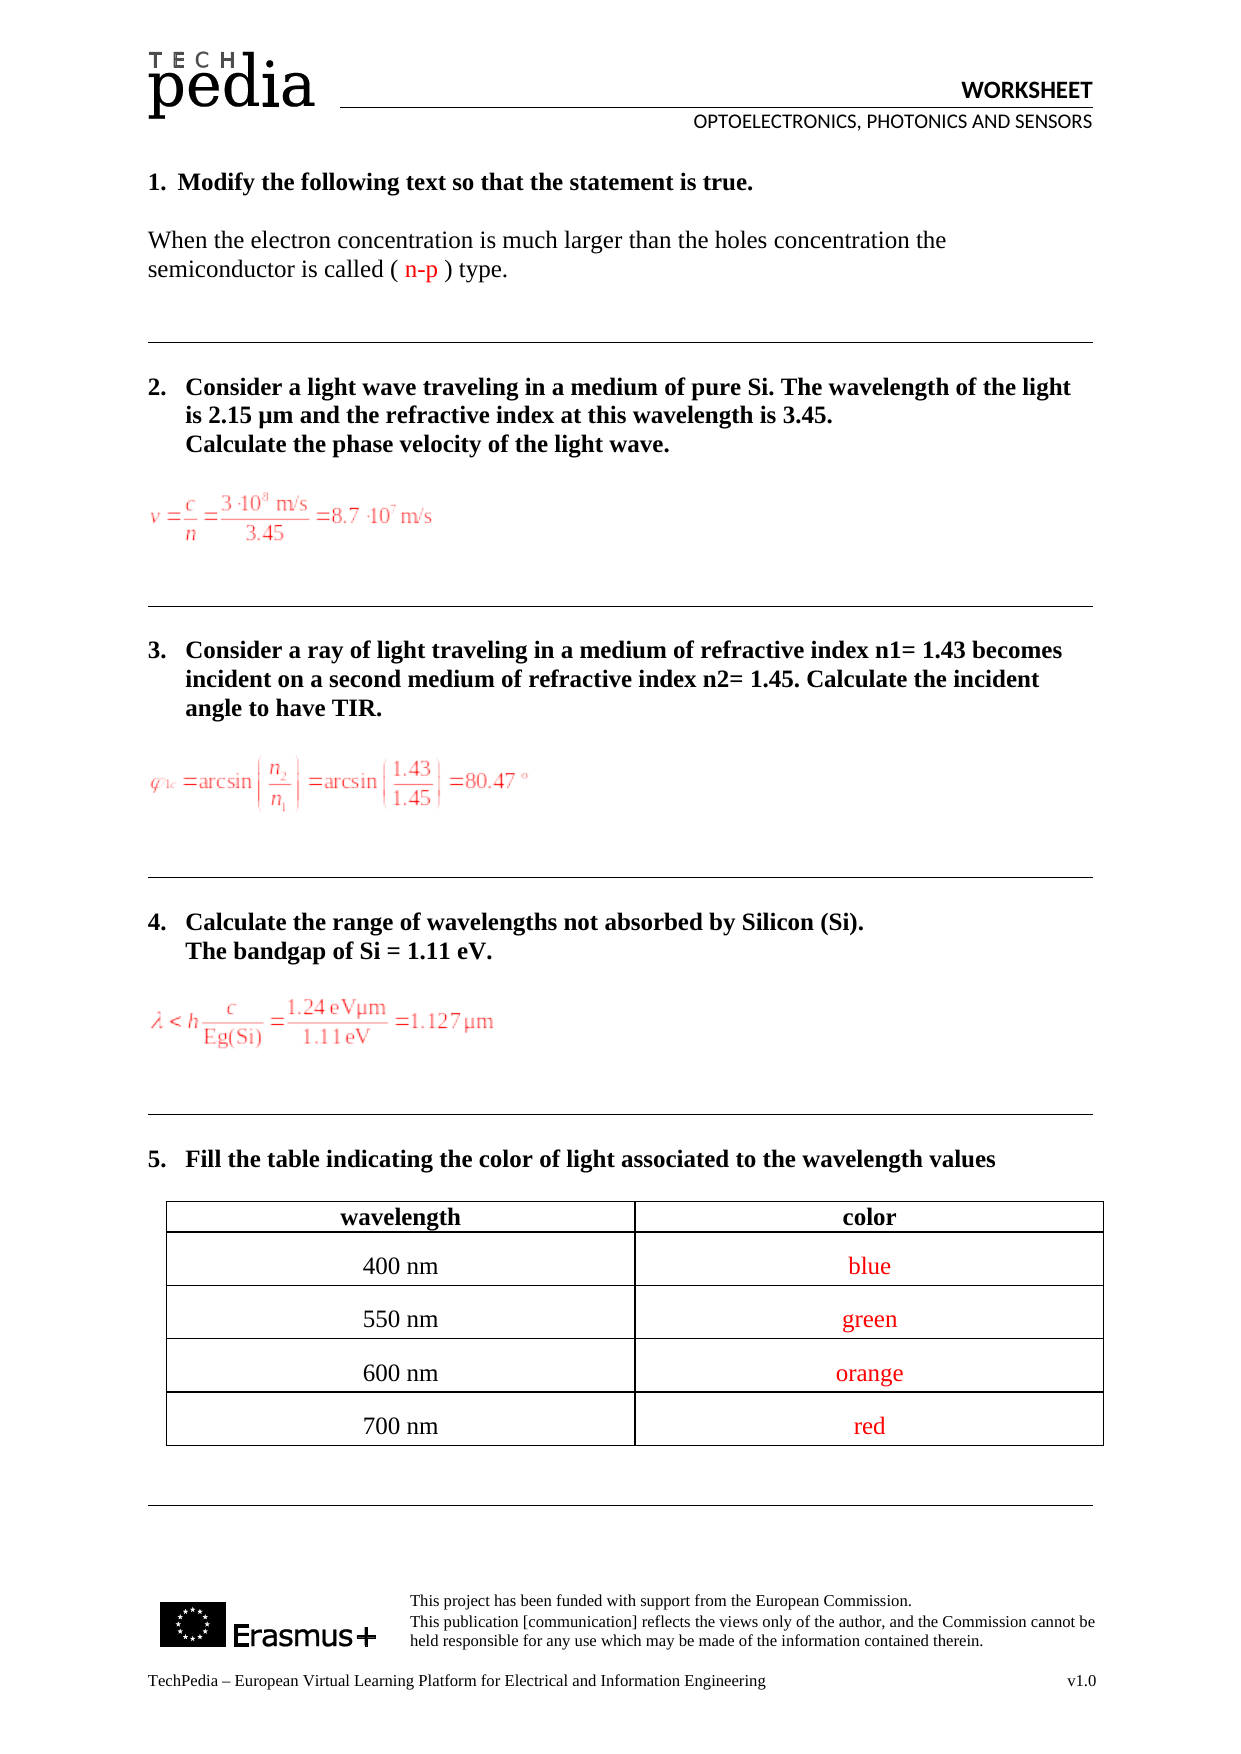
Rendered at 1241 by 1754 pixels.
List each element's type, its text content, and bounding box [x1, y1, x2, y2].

text Modify the following text so that the statement is true. [148, 167, 1093, 196]
list Calculate the phase velocity of the light wave. [185, 429, 1093, 458]
text When the electron concentration is much larger than the holes concentration the semiconductor is called ( n-p ) type. [148, 225, 1093, 282]
table_cell blue [636, 1233, 1103, 1285]
text Consider a ray of light traveling in a medium of refractive index n1= 1.43 becomes incident on a second medium of refractive index n2= 1.45. Calculate the incident angle to have TIR. [148, 636, 1093, 722]
table_cell 600 nm [167, 1339, 634, 1391]
table_cell 550 nm [167, 1286, 634, 1338]
text Fill the table indicating the color of light associated to the wavelength values [148, 1144, 1093, 1172]
table_cell 400 nm [167, 1233, 634, 1285]
table_cell 700 nm [167, 1393, 634, 1444]
list The bandgap of Si = 1.11 eV. [185, 936, 1093, 965]
table_cell orange [636, 1339, 1103, 1391]
text Consider a light wave traveling in a medium of pure Si. The wavelength of the light is 2.15 µm and the refractive index at this wavelength is 3.45. [148, 372, 1093, 429]
table_cell red [636, 1393, 1103, 1444]
text Calculate the range of wavelengths not absorbed by Silicon (Si). [148, 907, 1093, 936]
table_cell green [636, 1286, 1103, 1338]
table_header wavelength [167, 1202, 634, 1231]
table_header color [636, 1202, 1103, 1231]
